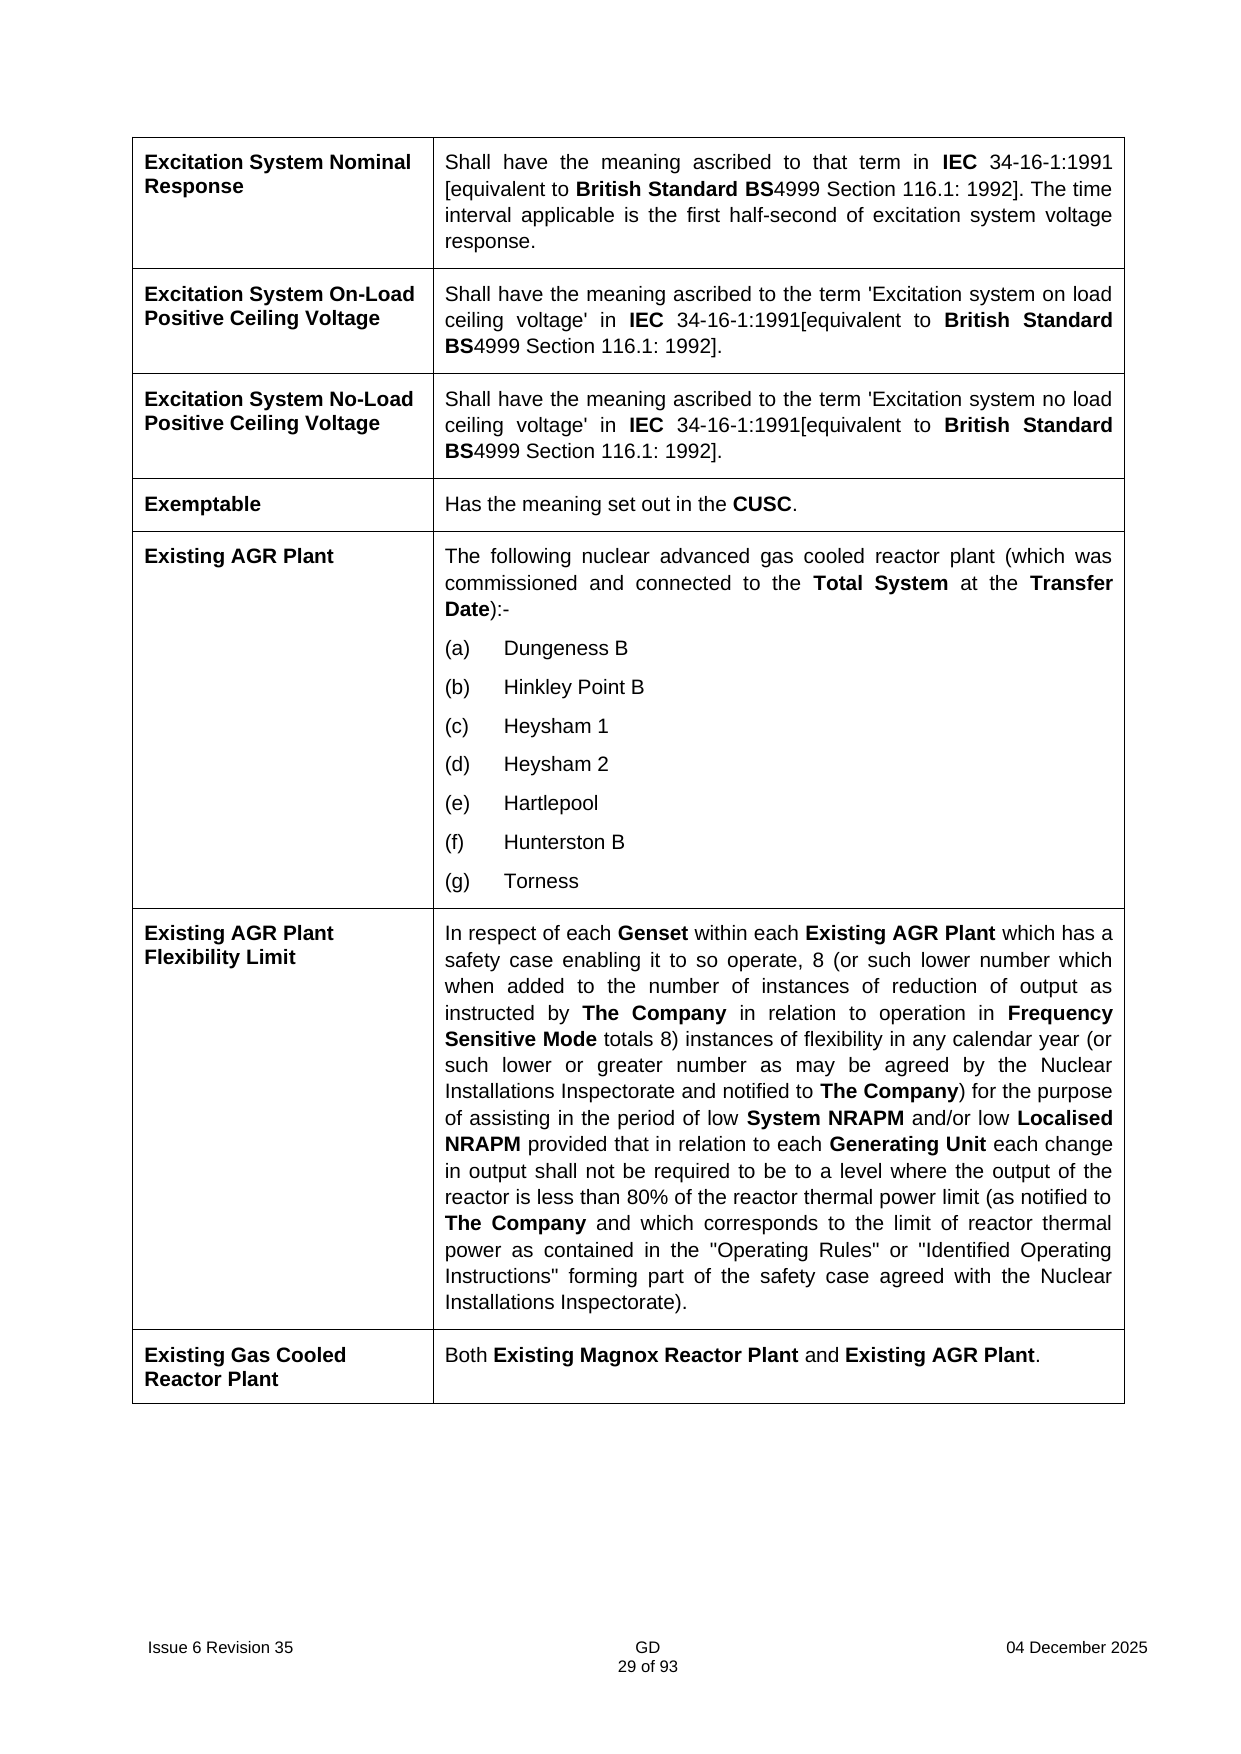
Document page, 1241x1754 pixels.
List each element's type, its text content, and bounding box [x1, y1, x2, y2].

table_cell Existing Gas Cooled Reactor Plant [133, 1330, 433, 1403]
table_cell Shall have the meaning ascribed to that term in IEC 34-16-1:1991 [equivalent to British Standard BS4999 Section 116.1: 1992]. The time interval applicable is the first half-second of excitation system voltage response. [434, 138, 1124, 268]
table_cell Has the meaning set out in the CUSC. [434, 479, 1124, 531]
table_cell The following nuclear advanced gas cooled reactor plant (which was commissioned and connected to the Total System at the Transfer Date):- (a) Dungeness B (b) Hinkley Point B (c) Heysham 1 (d) Heysham 2 (e) Hartlepool (f) Hunterston B (g) Torness [434, 532, 1124, 908]
table_cell Both Existing Magnox Reactor Plant and Existing AGR Plant. [434, 1330, 1124, 1403]
table_cell Shall have the meaning ascribed to the term 'Excitation system on load ceiling voltage' in IEC 34-16-1:1991[equivalent to British Standard BS4999 Section 116.1: 1992]. [434, 269, 1124, 373]
table_cell Excitation System Nominal Response [133, 138, 433, 268]
table_cell Shall have the meaning ascribed to the term 'Excitation system no load ceiling voltage' in IEC 34-16-1:1991[equivalent to British Standard BS4999 Section 116.1: 1992]. [434, 374, 1124, 478]
table_cell In respect of each Genset within each Existing AGR Plant which has a safety case enabling it to so operate, 8 (or such lower number which when added to the number of instances of reduction of output as instructed by The Company in relation to operation in Frequency Sensitive Mode totals 8) instances of flexibility in any calendar year (or such lower or greater number as may be agreed by the Nuclear Installations Inspectorate and notified to The Company) for the purpose of assisting in the period of low System NRAPM and/or low Localised NRAPM provided that in relation to each Generating Unit each change in output shall not be required to be to a level where the output of the reactor is less than 80% of the reactor thermal power limit (as notified to The Company and which corresponds to the limit of reactor thermal power as contained in the "Operating Rules" or "Identified Operating Instructions" forming part of the safety case agreed with the Nuclear Installations Inspectorate). [434, 909, 1124, 1329]
table_cell Excitation System No-Load Positive Ceiling Voltage [133, 374, 433, 478]
table_cell Existing AGR Plant Flexibility Limit [133, 909, 433, 1329]
table_cell Existing AGR Plant [133, 532, 433, 908]
table_cell Excitation System On-Load Positive Ceiling Voltage [133, 269, 433, 373]
table_cell Exemptable [133, 479, 433, 531]
